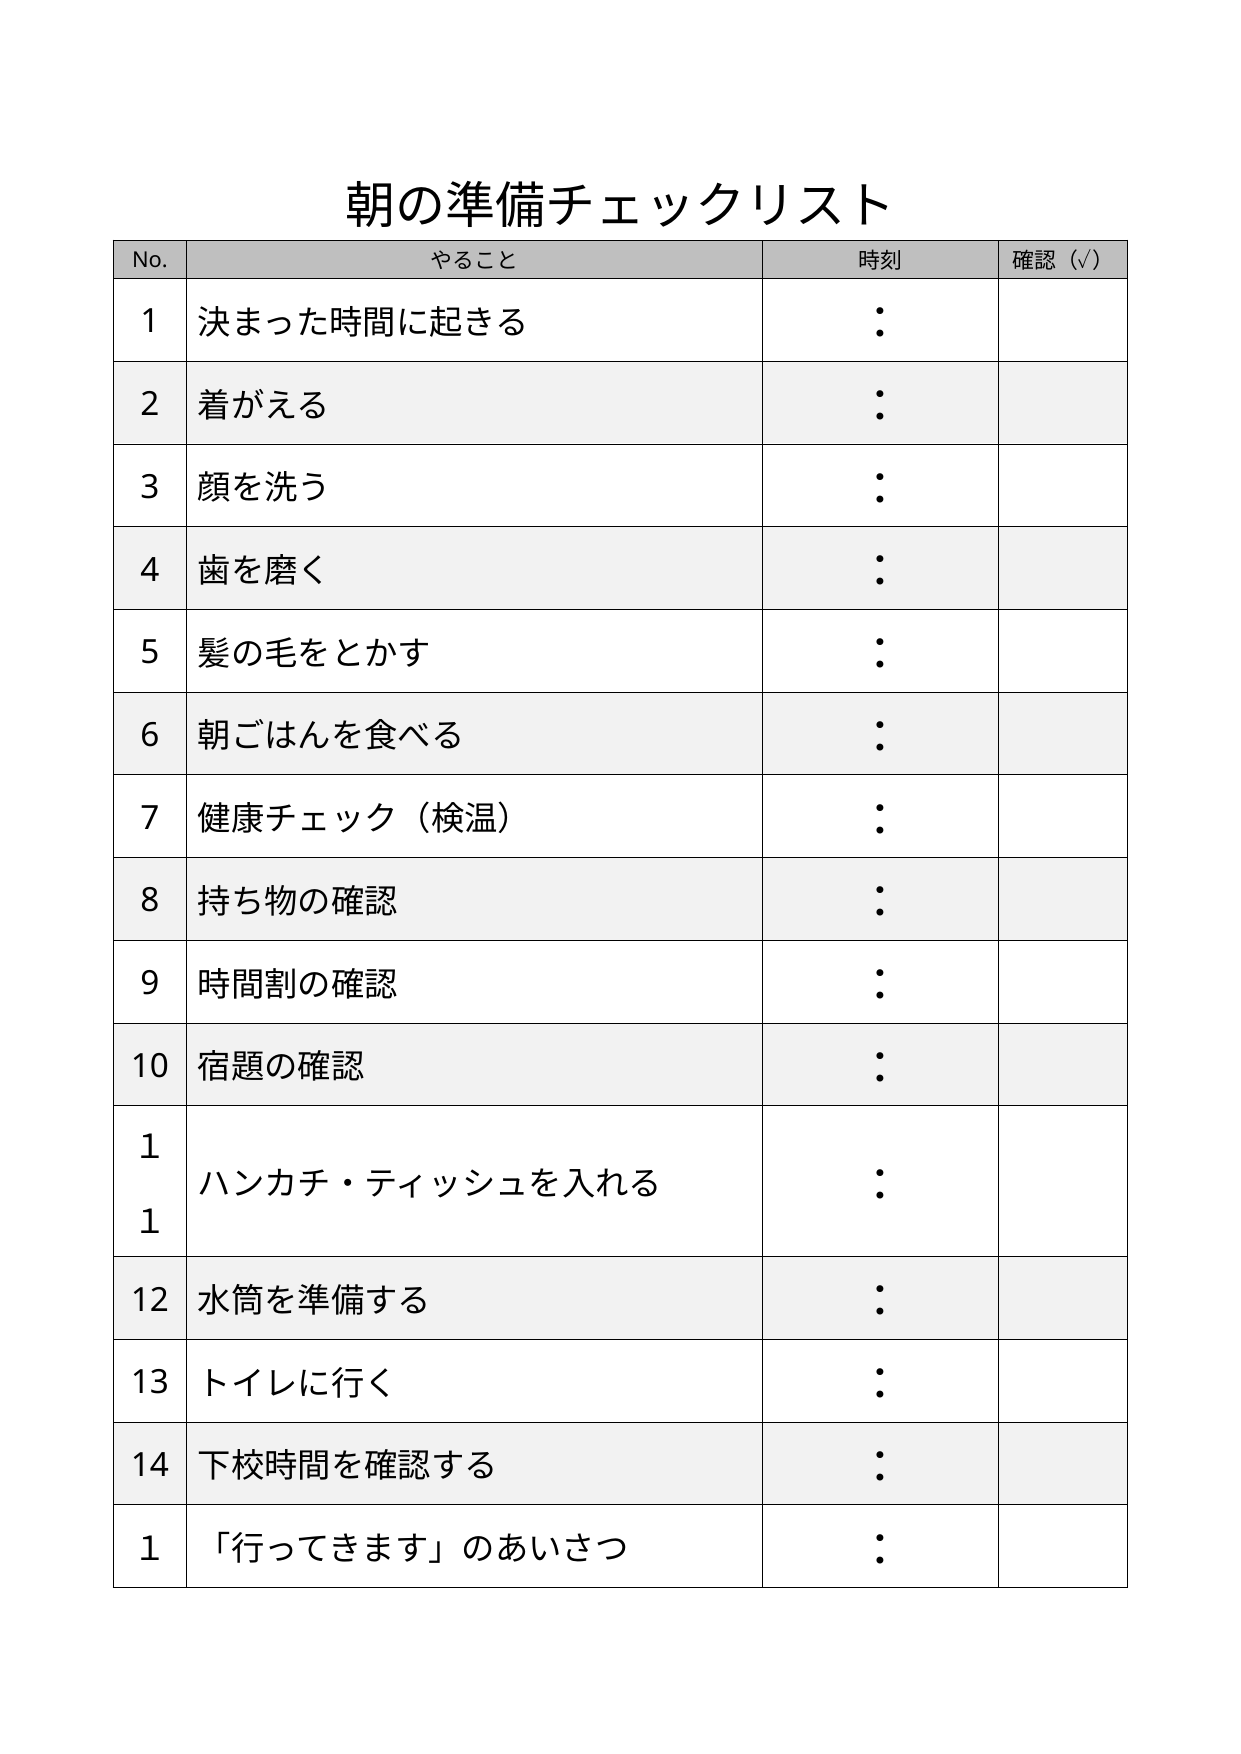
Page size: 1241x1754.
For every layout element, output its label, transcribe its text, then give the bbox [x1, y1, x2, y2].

table_cell 14 [114, 1423, 186, 1504]
table_cell １５ [114, 1505, 186, 1587]
table_cell [999, 858, 1127, 940]
table_cell 1 [114, 279, 186, 361]
table_cell [999, 1423, 1127, 1504]
table_header No. [114, 241, 186, 278]
table_cell [999, 1257, 1127, 1339]
table_cell 4 [114, 527, 186, 609]
table_cell 宿題の確認 [187, 1024, 762, 1105]
table_cell 6 [114, 693, 186, 774]
table_cell ： [763, 445, 998, 526]
table_cell トイレに行く [187, 1340, 762, 1422]
table_cell [999, 941, 1127, 1022]
table_cell ： [763, 1340, 998, 1422]
table_cell ： [763, 610, 998, 692]
table_cell 着がえる [187, 362, 762, 443]
table_cell 5 [114, 610, 186, 692]
table_cell ： [763, 1024, 998, 1105]
table_cell ： [763, 941, 998, 1022]
table_header 時刻 [763, 241, 998, 278]
text 朝の準備チェックリスト [112, 164, 1128, 239]
table_cell ： [763, 775, 998, 857]
table_cell ： [763, 858, 998, 940]
table_cell ハンカチ・ティッシュを入れる [187, 1106, 762, 1256]
table_cell 10 [114, 1024, 186, 1105]
table_cell 2 [114, 362, 186, 443]
table_cell ： [763, 362, 998, 443]
table_cell ： [763, 693, 998, 774]
table_cell [999, 610, 1127, 692]
table_cell ： [763, 1106, 998, 1256]
table_cell ： [763, 1423, 998, 1504]
table_cell ： [763, 279, 998, 361]
table_cell [999, 775, 1127, 857]
table_cell ： [763, 527, 998, 609]
table_cell １１ [114, 1106, 186, 1256]
table_cell 3 [114, 445, 186, 526]
table_cell 健康チェック（検温） [187, 775, 762, 857]
table_cell 顔を洗う [187, 445, 762, 526]
table_cell 決まった時間に起きる [187, 279, 762, 361]
table_cell 歯を磨く [187, 527, 762, 609]
table_cell [999, 693, 1127, 774]
table_cell ： [763, 1505, 998, 1587]
table_cell [999, 1024, 1127, 1105]
table_cell 9 [114, 941, 186, 1022]
table_cell 8 [114, 858, 186, 940]
table_cell 12 [114, 1257, 186, 1339]
table_cell 「行ってきます」のあいさつ [187, 1505, 762, 1587]
table_cell [999, 1106, 1127, 1256]
table_cell [999, 445, 1127, 526]
table_cell 朝ごはんを食べる [187, 693, 762, 774]
table_cell 下校時間を確認する [187, 1423, 762, 1504]
table_cell 水筒を準備する [187, 1257, 762, 1339]
table_cell [999, 362, 1127, 443]
table_cell [999, 527, 1127, 609]
table_cell 13 [114, 1340, 186, 1422]
table_cell 時間割の確認 [187, 941, 762, 1022]
table_header 確認（✓） [999, 241, 1127, 278]
table_cell ： [763, 1257, 998, 1339]
table_cell [999, 1340, 1127, 1422]
table_cell 7 [114, 775, 186, 857]
table_cell 髪の毛をとかす [187, 610, 762, 692]
table_cell [999, 1505, 1127, 1587]
table_cell 持ち物の確認 [187, 858, 762, 940]
table_cell [999, 279, 1127, 361]
table_header やること [187, 241, 762, 278]
